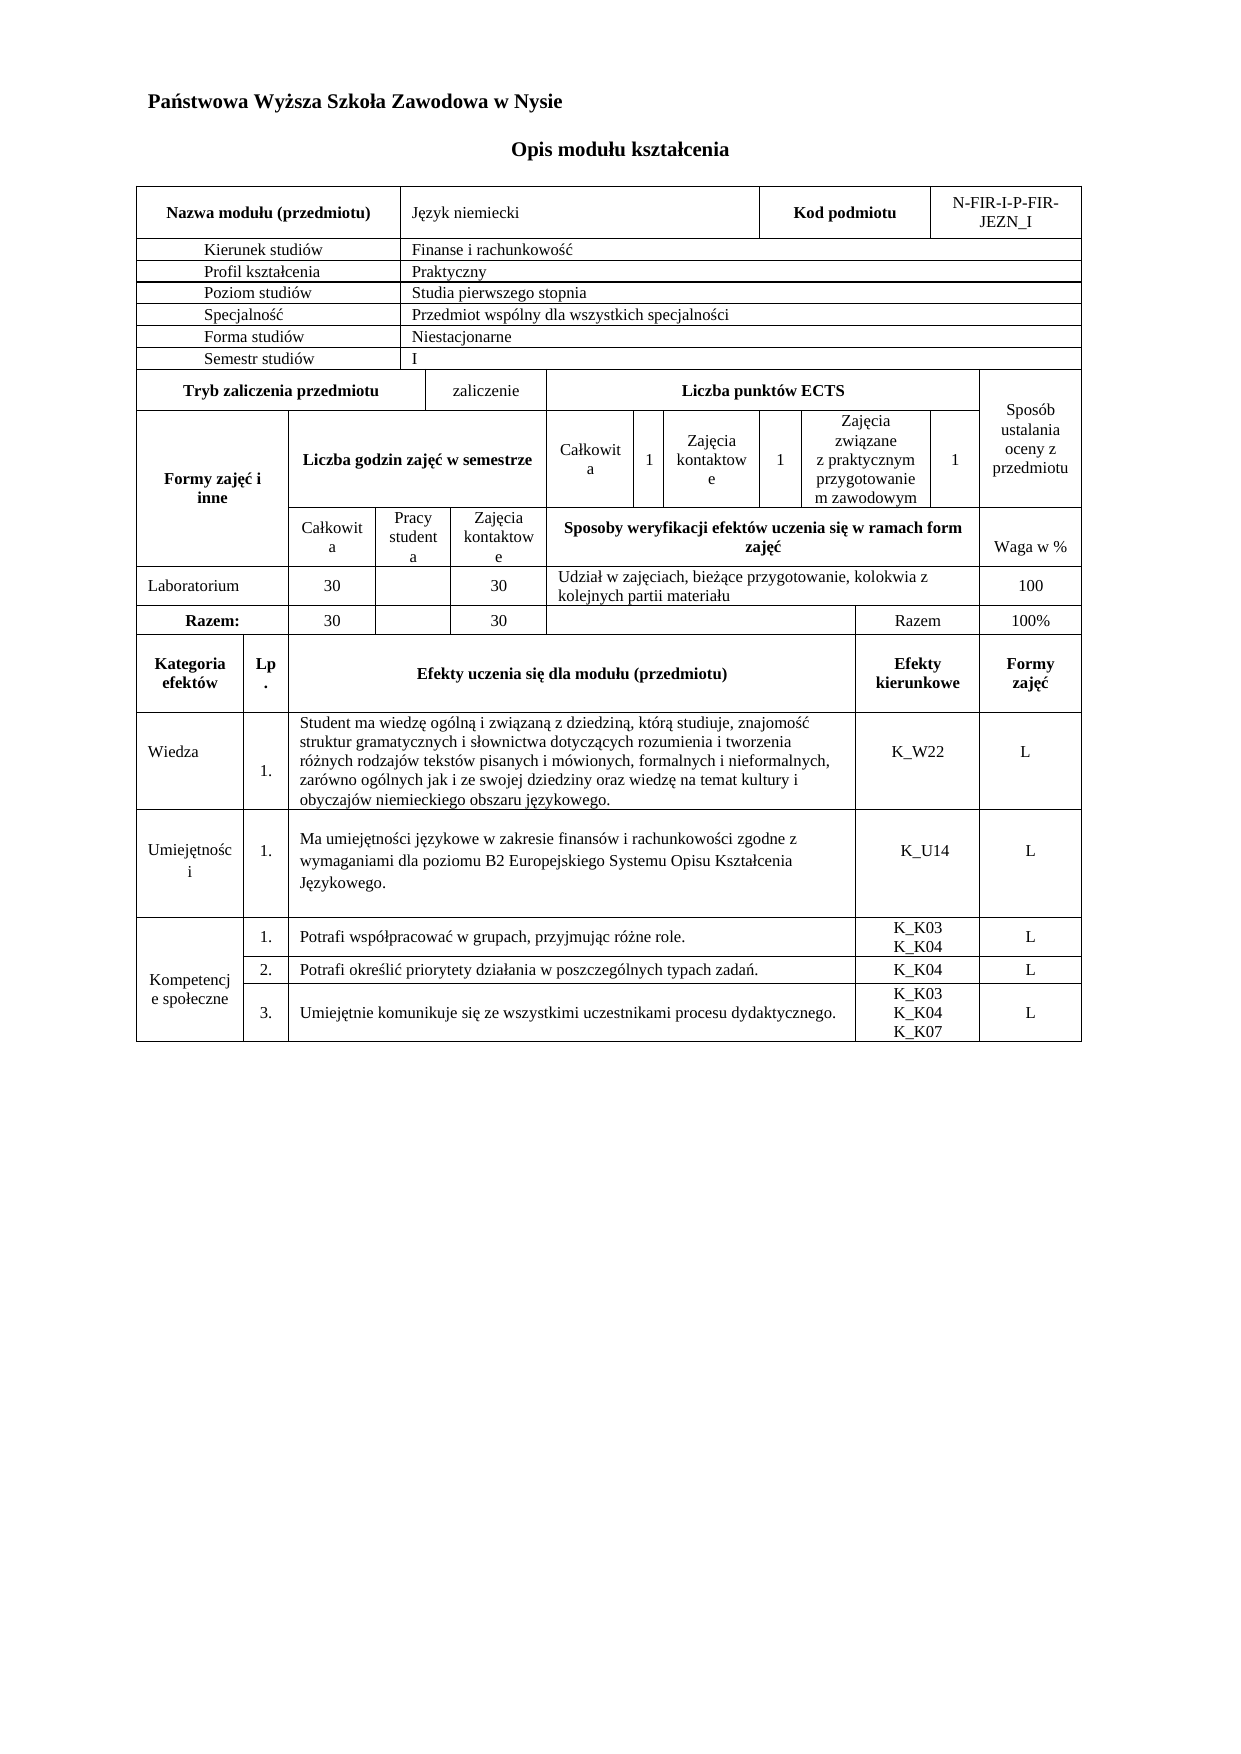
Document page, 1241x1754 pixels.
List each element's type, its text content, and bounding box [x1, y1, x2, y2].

table_cell Całkowita [547, 411, 633, 507]
table_cell Potrafi określić priorytety działania w poszczególnych typach zadań. [289, 957, 855, 982]
table_cell Udział w zajęciach, bieżące przygotowanie, kolokwia z kolejnych partii materiału [547, 567, 979, 605]
table_cell Potrafi współpracować w grupach, przyjmując różne role. [289, 918, 855, 956]
table_cell Student ma wiedzę ogólną i związaną z dziedziną, którą studiuje, znajomość struktur gramatycznych i słownictwa dotyczących rozumienia i tworzenia różnych rodzajów tekstów pisanych i mówionych, formalnych i nieformalnych, zarówno ogólnych jak i ze swojej dziedziny oraz wiedzę na temat kultury i obyczajów niemieckiego obszaru językowego. [289, 713, 855, 808]
table_cell Razem: [137, 606, 288, 634]
table_cell 1. [244, 713, 288, 808]
table_cell [547, 606, 855, 634]
table_cell [376, 567, 450, 605]
table_cell Poziom studiów [137, 283, 400, 303]
table_cell L [980, 957, 1081, 982]
table_cell Umiejętnie komunikuje się ze wszystkimi uczestnikami procesu dydaktycznego. [289, 984, 855, 1041]
table_cell Efekty uczenia się dla modułu (przedmiotu) [289, 635, 855, 712]
table_cell Sposoby weryfikacji efektów uczenia się w ramach form zajęć [547, 508, 979, 566]
table_cell Formy zajęć i inne [137, 411, 288, 566]
table_cell K_K03 K_K04 [856, 918, 979, 956]
table_cell zaliczenie [426, 370, 546, 410]
text Opis modułu kształcenia [148, 137, 1092, 161]
table_cell Efekty kierunkowe [856, 635, 979, 712]
table_cell Umiejętności [137, 810, 243, 917]
table_cell Specjalność [137, 304, 400, 325]
table_cell K_W22 [856, 713, 979, 808]
table_cell Zajęcia kontaktowe [451, 508, 546, 566]
table_cell 1. [244, 918, 288, 956]
table_cell Finanse i rachunkowość [401, 239, 1081, 259]
table_cell Lp. [244, 635, 288, 712]
table_cell Kierunek studiów [137, 239, 400, 259]
table_cell 30 [451, 606, 546, 634]
table_cell 100% [980, 606, 1081, 634]
table_cell Kompetencje społeczne [137, 918, 243, 1041]
table_cell Sposób ustalania oceny z przedmiotu [980, 370, 1081, 507]
table_cell Semestr studiów [137, 348, 400, 369]
text Państwowa Wyższa Szkoła Zawodowa w Nysie [148, 89, 1092, 113]
table_cell 1. [244, 810, 288, 917]
table_cell Profil kształcenia [137, 261, 400, 281]
table_cell Pracy studenta [376, 508, 450, 566]
table_cell K_U14 [856, 810, 979, 917]
table_cell Studia pierwszego stopnia [401, 283, 1081, 303]
table_cell Liczba godzin zajęć w semestrze [289, 411, 546, 507]
table_cell I [401, 348, 1081, 369]
table_cell K_K04 [856, 957, 979, 982]
table_cell 1 [931, 411, 979, 507]
table_header Kod podmiotu [760, 187, 930, 238]
table_cell Kategoria efektów [137, 635, 243, 712]
table_cell Zajęcia kontaktowe [664, 411, 759, 507]
table_cell Razem [856, 606, 979, 634]
table_cell Forma studiów [137, 326, 400, 347]
table_cell 30 [289, 567, 375, 605]
table_cell Praktyczny [401, 261, 1081, 281]
table_cell 2. [244, 957, 288, 982]
table_cell Ma umiejętności językowe w zakresie finansów i rachunkowości zgodne z wymaganiami dla poziomu B2 Europejskiego Systemu Opisu Kształcenia Językowego. [289, 810, 855, 917]
table_cell L [980, 984, 1081, 1041]
table_header N-FIR-I-P-FIR-JEZN_I [931, 187, 1081, 238]
table_cell 3. [244, 984, 288, 1041]
table_cell Przedmiot wspólny dla wszystkich specjalności [401, 304, 1081, 325]
table_header Nazwa modułu (przedmiotu) [137, 187, 400, 238]
table_cell Wiedza [137, 713, 243, 808]
table_cell Całkowita [289, 508, 375, 566]
table_header Język niemiecki [401, 187, 759, 238]
table_cell L [980, 713, 1081, 808]
table_cell L [980, 918, 1081, 956]
table_cell Liczba punktów ECTS [547, 370, 979, 410]
table_cell [376, 606, 450, 634]
table_cell Waga w % [980, 508, 1081, 566]
table_cell Laboratorium [137, 567, 288, 605]
table_cell Zajęcia związane z praktycznym przygotowaniem zawodowym [802, 411, 930, 507]
table_cell 1 [634, 411, 663, 507]
table_cell 100 [980, 567, 1081, 605]
table_cell L [980, 810, 1081, 917]
table_cell Formy zajęć [980, 635, 1081, 712]
table_cell Niestacjonarne [401, 326, 1081, 347]
table_cell 30 [289, 606, 375, 634]
table_cell 1 [760, 411, 801, 507]
table_cell K_K03 K_K04 K_K07 [856, 984, 979, 1041]
table_cell 30 [451, 567, 546, 605]
table_cell Tryb zaliczenia przedmiotu [137, 370, 425, 410]
